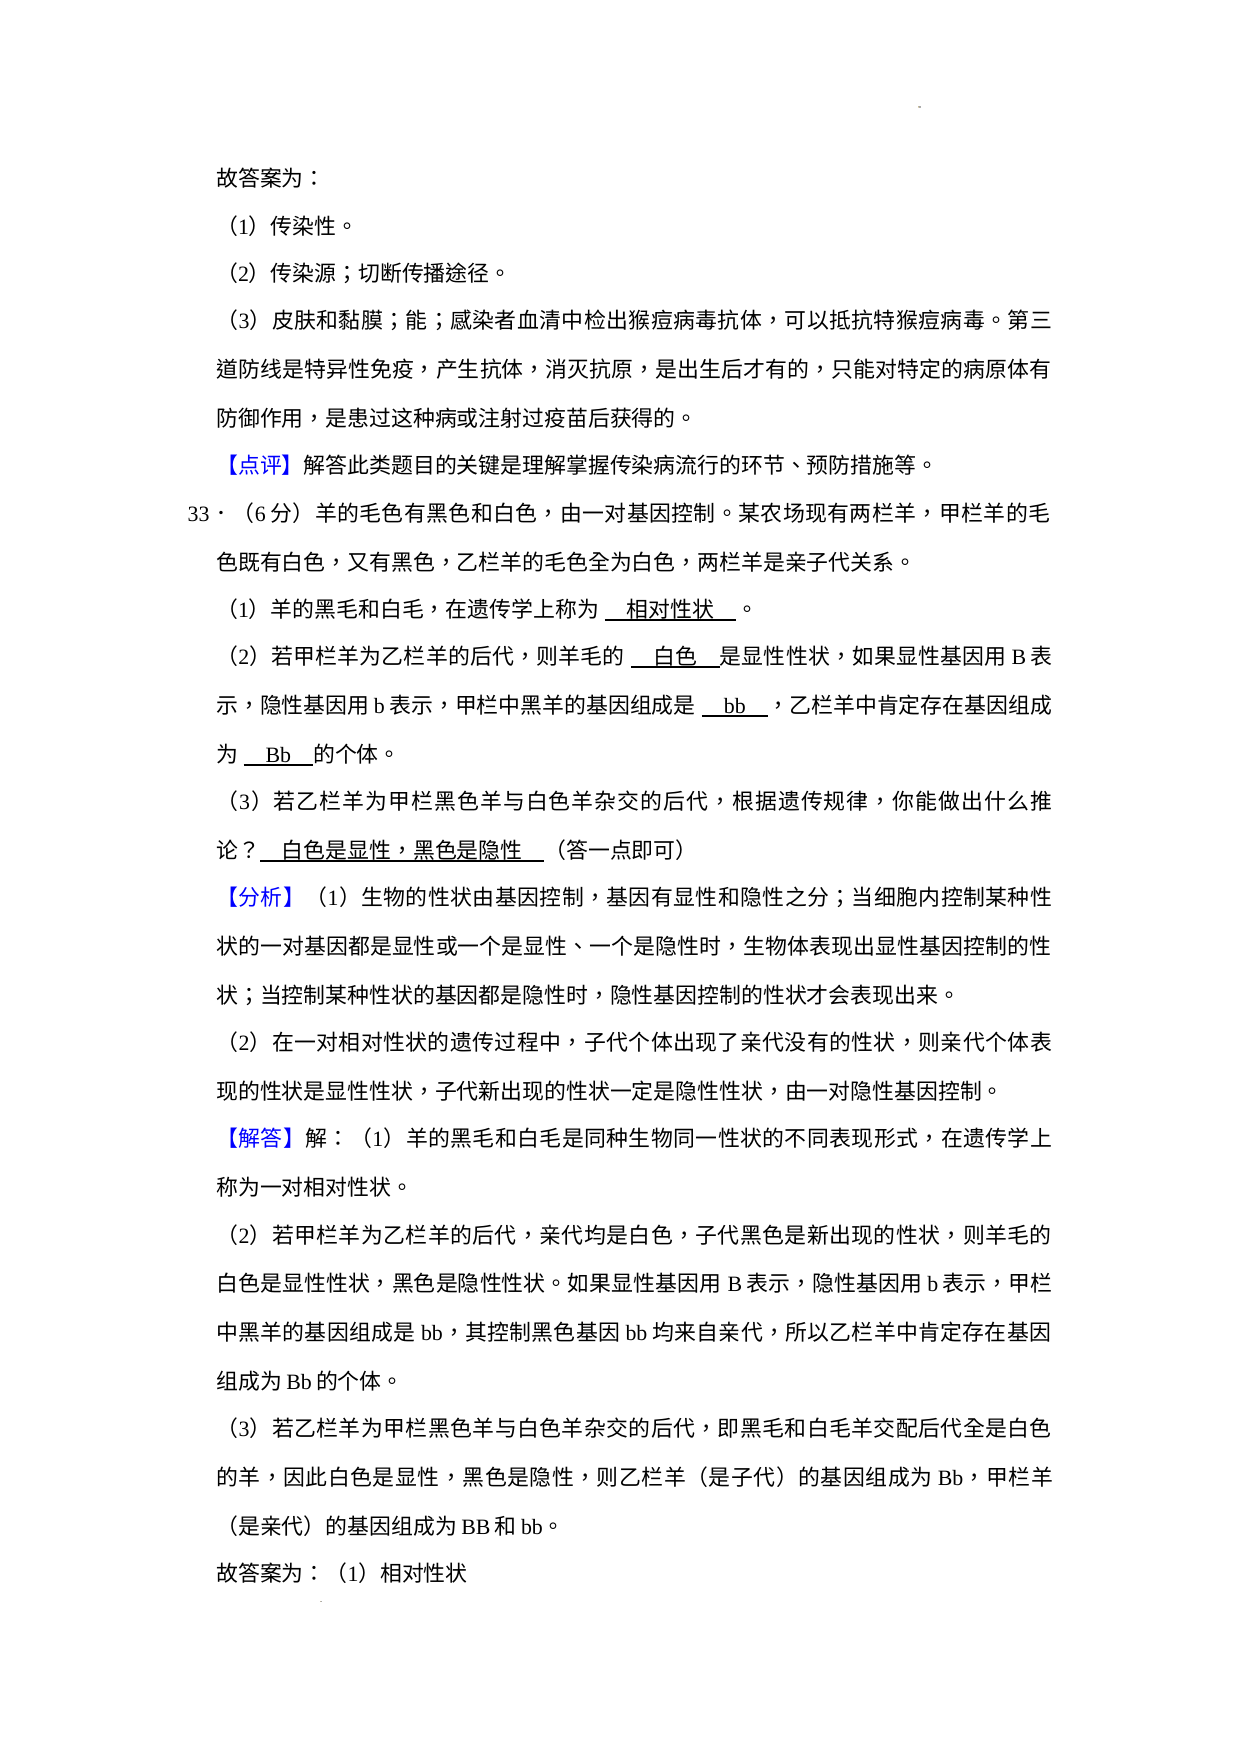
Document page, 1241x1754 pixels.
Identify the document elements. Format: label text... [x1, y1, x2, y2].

text （1）羊的黑毛和白毛，在遗传学上称为 相对性状 。 [216, 593, 1053, 625]
text （2）若甲栏羊为乙栏羊的后代，则羊毛的 白色 是显性性状，如果显性基因用B表示，隐性基因用b表示，甲栏中黑羊的基因组成是 bb ，乙栏羊中肯定存在基因组成为 Bb 的个体。 [216, 640, 1053, 770]
text 【解答】解：（1）羊的黑毛和白毛是同种生物同一性状的不同表现形式，在遗传学上称为一对相对性状。 [216, 1122, 1053, 1203]
text 故答案为：（1）相对性状 [216, 1557, 1053, 1589]
text 故答案为： [216, 162, 1053, 194]
text 33．（6分）羊的毛色有黑色和白色，由一对基因控制。某农场现有两栏羊，甲栏羊的毛色既有白色，又有黑色，乙栏羊的毛色全为白色，两栏羊是亲子代关系。 [187, 496, 1053, 578]
text （3）若乙栏羊为甲栏黑色羊与白色羊杂交的后代，根据遗传规律，你能做出什么推论？ 白色是显性，黑色是隐性 （答一点即可） [216, 785, 1053, 866]
text （2）在一对相对性状的遗传过程中，子代个体出现了亲代没有的性状，则亲代个体表现的性状是显性性状，子代新出现的性状一定是隐性性状，由一对隐性基因控制。 [216, 1026, 1053, 1107]
text （2）传染源；切断传播途径。 [216, 257, 1053, 289]
text 【点评】解答此类题目的关键是理解掌握传染病流行的环节、预防措施等。 [216, 449, 1053, 482]
text （3）皮肤和黏膜；能；感染者血清中检出猴痘病毒抗体，可以抵抗特猴痘病毒。第三道防线是特异性免疫，产生抗体，消灭抗原，是出生后才有的，只能对特定的病原体有防御作用，是患过这种病或注射过疫苗后获得的。 [216, 304, 1053, 434]
text （2）若甲栏羊为乙栏羊的后代，亲代均是白色，子代黑色是新出现的性状，则羊毛的白色是显性性状，黑色是隐性性状。如果显性基因用B表示，隐性基因用b表示，甲栏中黑羊的基因组成是bb，其控制黑色基因bb均来自亲代，所以乙栏羊中肯定存在基因组成为Bb的个体。 [216, 1218, 1053, 1397]
text （1）传染性。 [216, 209, 1053, 242]
text 【分析】（1）生物的性状由基因控制，基因有显性和隐性之分；当细胞内控制某种性状的一对基因都是显性或一个是显性、一个是隐性时，生物体表现出显性基因控制的性状；当控制某种性状的基因都是隐性时，隐性基因控制的性状才会表现出来。 [216, 881, 1053, 1011]
text （3）若乙栏羊为甲栏黑色羊与白色羊杂交的后代，即黑毛和白毛羊交配后代全是白色的羊，因此白色是显性，黑色是隐性，则乙栏羊（是子代）的基因组成为Bb，甲栏羊（是亲代）的基因组成为BB和bb。 [216, 1412, 1053, 1542]
